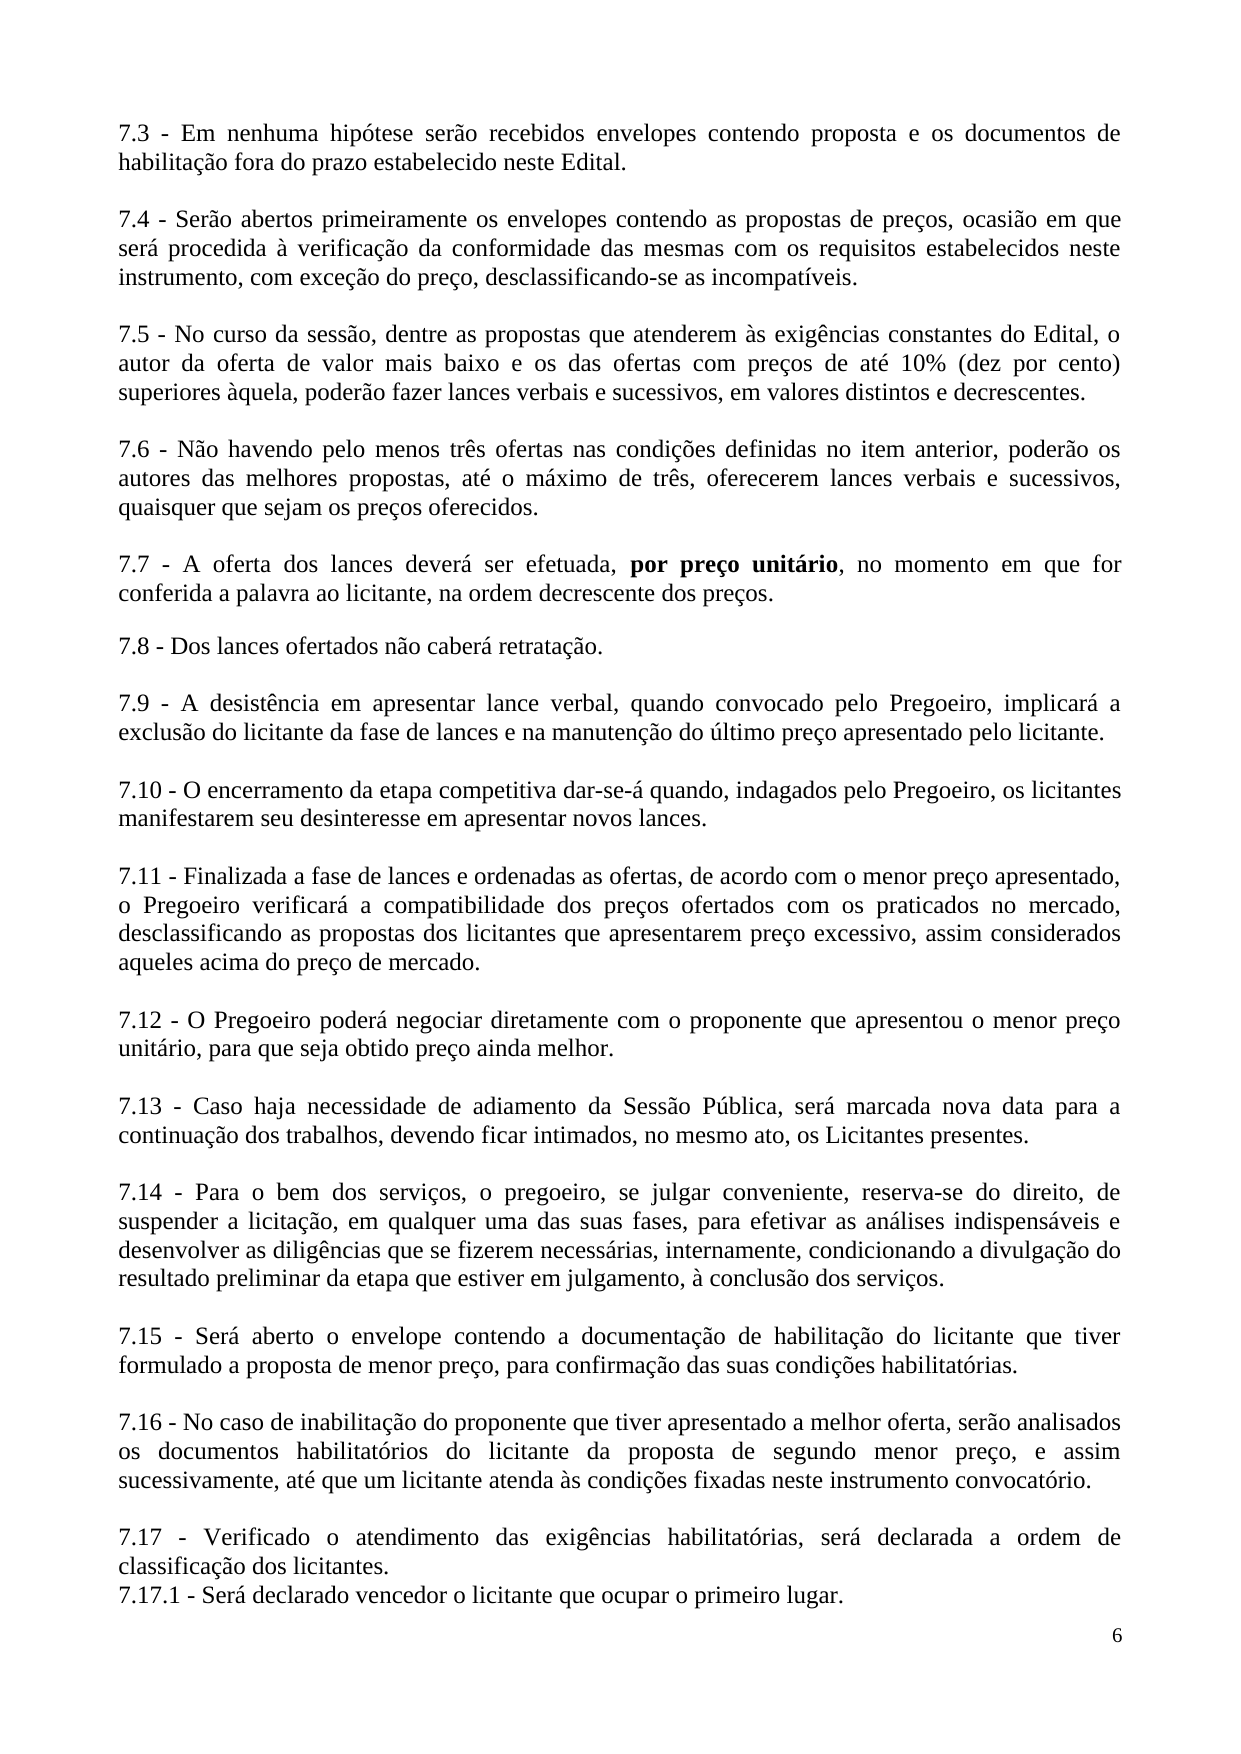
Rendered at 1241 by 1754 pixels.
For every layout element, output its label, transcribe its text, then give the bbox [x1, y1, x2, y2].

text 7.15 - Será aberto o envelope contendo a documentação de habilitação do licitante que tiver formulado a proposta de menor preço, para confirmação das suas condições habilitatórias. [118, 1321, 1122, 1378]
list - Dos lances ofertados não caberá retratação. [118, 631, 1122, 660]
text 7.9 - A desistência em apresentar lance verbal, quando convocado pelo Pregoeiro, implicará a exclusão do licitante da fase de lances e na manutenção do último preço apresentado pelo licitante. [118, 688, 1122, 746]
text 7.12 - O Pregoeiro poderá negociar diretamente com o proponente que apresentou o menor preço unitário, para que seja obtido preço ainda melhor. [118, 1005, 1122, 1062]
text 7.16 - No caso de inabilitação do proponente que tiver apresentado a melhor oferta, serão analisados os documentos habilitatórios do licitante da proposta de segundo menor preço, e assim sucessivamente, até que um licitante atenda às condições fixadas neste instrumento convocatório. [118, 1407, 1122, 1493]
text 7.5 - No curso da sessão, dentre as propostas que atenderem às exigências constantes do Edital, o autor da oferta de valor mais baixo e os das ofertas com preços de até 10% (dez por cento) superiores àquela, poderão fazer lances verbais e sucessivos, em valores distintos e decrescentes. [118, 319, 1122, 406]
text 7.11 - Finalizada a fase de lances e ordenadas as ofertas, de acordo com o menor preço apresentado, o Pregoeiro verificará a compatibilidade dos preços ofertados com os praticados no mercado, desclassificando as propostas dos licitantes que apresentarem preço excessivo, assim considerados aqueles acima do preço de mercado. [118, 861, 1122, 976]
text 7.17.1 - Será declarado vencedor o licitante que ocupar o primeiro lugar. [118, 1580, 1122, 1608]
text 7.7 - A oferta dos lances deverá ser efetuada, por preço unitário, no momento em que for conferida a palavra ao licitante, na ordem decrescente dos preços. [118, 549, 1122, 607]
text 7.3 - Em nenhuma hipótese serão recebidos envelopes contendo proposta e os documentos de habilitação fora do prazo estabelecido neste Edital. [118, 118, 1122, 176]
text 7.4 - Serão abertos primeiramente os envelopes contendo as propostas de preços, ocasião em que será procedida à verificação da conformidade das mesmas com os requisitos estabelecidos neste instrumento, com exceção do preço, desclassificando-se as incompatíveis. [118, 204, 1122, 291]
text 7.17 - Verificado o atendimento das exigências habilitatórias, será declarada a ordem de classificação dos licitantes. [118, 1522, 1122, 1580]
text 7.13 - Caso haja necessidade de adiamento da Sessão Pública, será marcada nova data para a continuação dos trabalhos, devendo ficar intimados, no mesmo ato, os Licitantes presentes. [118, 1091, 1122, 1148]
text 7.6 - Não havendo pelo menos três ofertas nas condições definidas no item anterior, poderão os autores das melhores propostas, até o máximo de três, oferecerem lances verbais e sucessivos, quaisquer que sejam os preços oferecidos. [118, 434, 1122, 521]
text 7.14 - Para o bem dos serviços, o pregoeiro, se julgar conveniente, reserva-se do direito, de suspender a licitação, em qualquer uma das suas fases, para efetivar as análises indispensáveis e desenvolver as diligências que se fizerem necessárias, internamente, condicionando a divulgação do resultado preliminar da etapa que estiver em julgamento, à conclusão dos serviços. [118, 1177, 1122, 1292]
text 7.10 - O encerramento da etapa competitiva dar-se-á quando, indagados pelo Pregoeiro, os licitantes manifestarem seu desinteresse em apresentar novos lances. [118, 775, 1122, 832]
